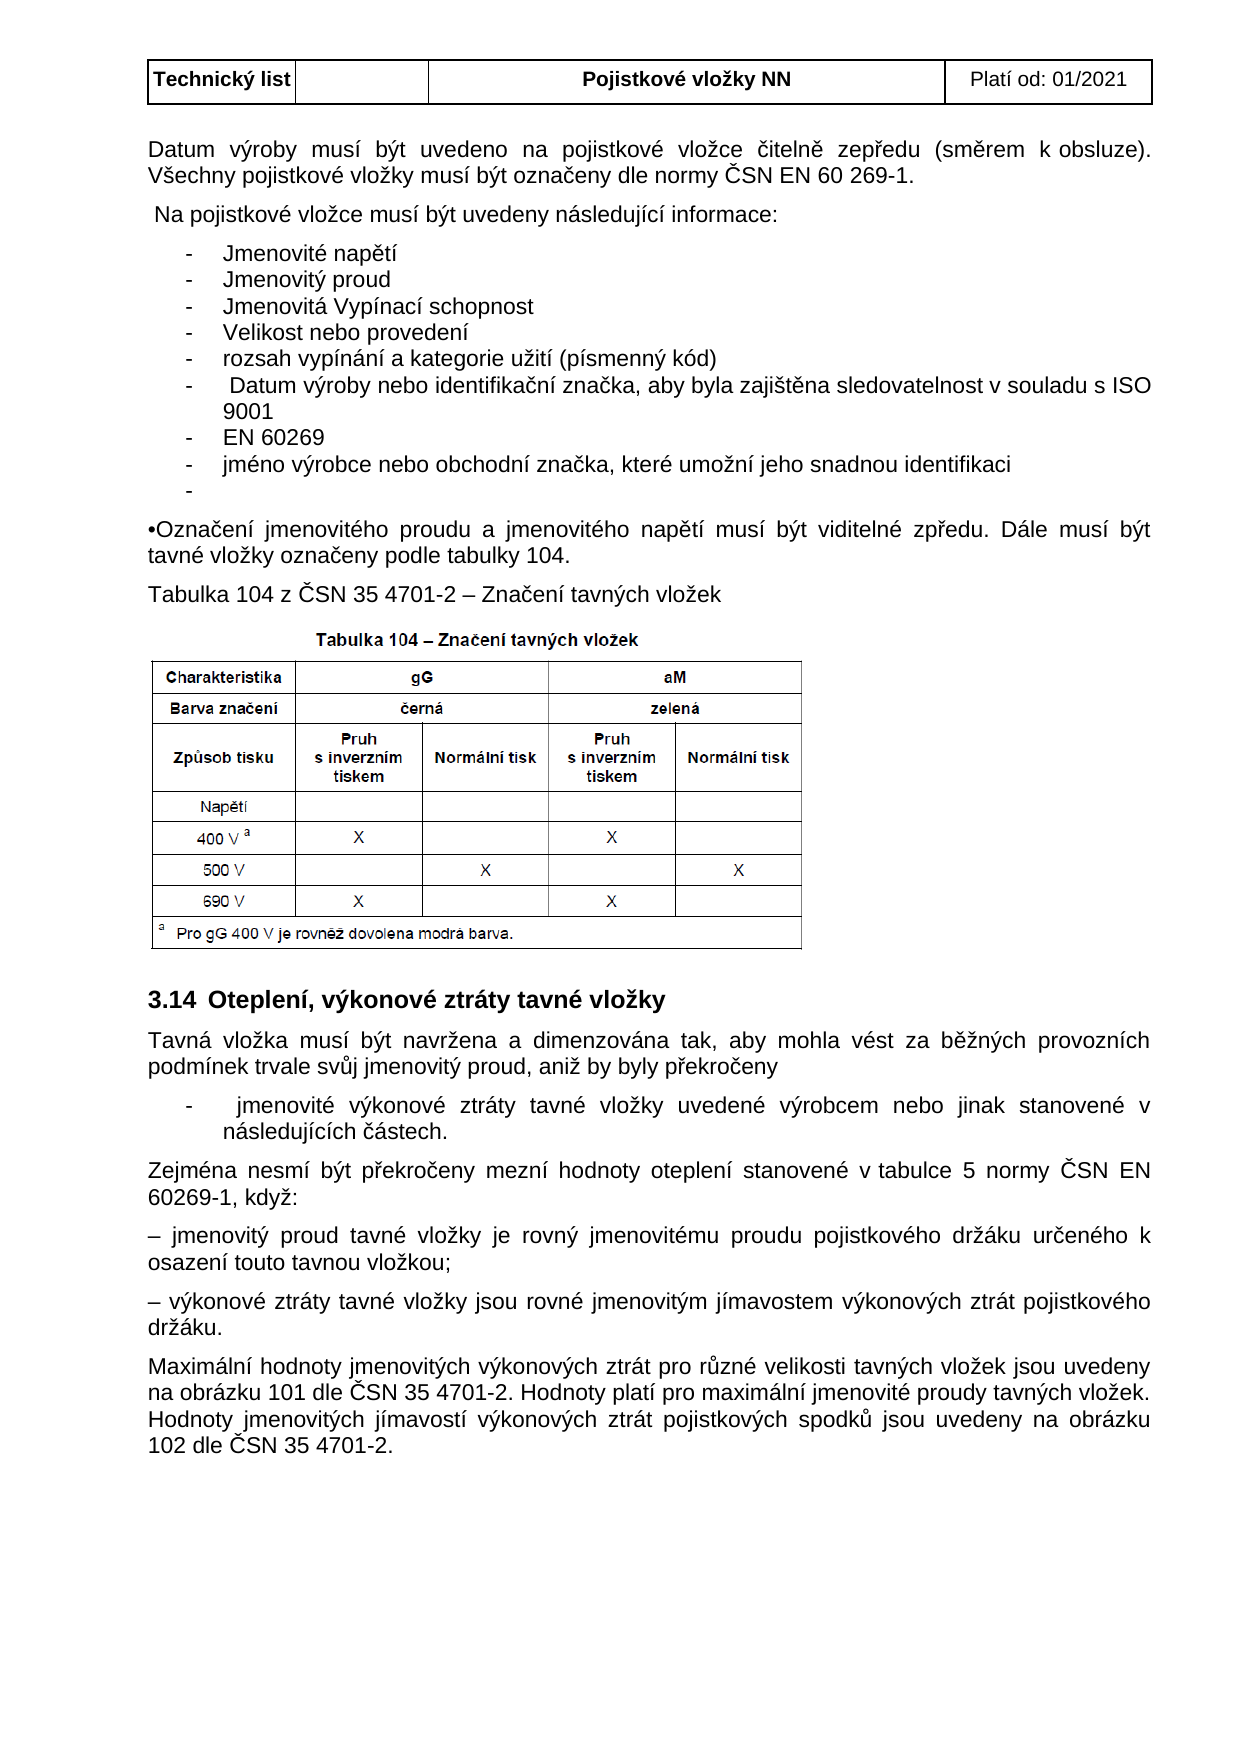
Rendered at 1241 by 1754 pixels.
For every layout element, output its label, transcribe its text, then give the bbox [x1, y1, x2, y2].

text Datum výroby musí být uvedeno na pojistkové vložce čitelně zepředu (směrem k obsluze). Všechny pojistkové vložky musí být označeny dle normy ČSN EN 60 269-1. [148, 136, 1152, 188]
list Datum výroby nebo identifikační značka, aby byla zajištěna sledovatelnost v souladu s ISO 9001 [185, 372, 1152, 424]
text Na pojistkové vložce musí být uvedeny následující informace: [148, 201, 1152, 227]
list jmenovité výkonové ztráty tavné vložky uvedené výrobcem nebo jinak stanovené v následujících částech. [185, 1092, 1152, 1145]
list Jmenovité napětí [185, 240, 1152, 266]
text Tabulka 104 z ČSN 35 4701-2 – Značení tavných vložek [148, 581, 1152, 607]
text •Označení jmenovitého proudu a jmenovitého napětí musí být viditelné zpředu. Dále musí být tavné vložky označeny podle tabulky 104. [148, 516, 1152, 569]
list Velikost nebo provedení [185, 319, 1152, 345]
list Jmenovitý proud [185, 266, 1152, 293]
list rozsah vypínání a kategorie užití (písmenný kód) [185, 345, 1152, 372]
text – jmenovitý proud tavné vložky je rovný jmenovitému proudu pojistkového držáku určeného k osazení touto tavnou vložkou; [148, 1222, 1152, 1275]
text – výkonové ztráty tavné vložky jsou rovné jmenovitým jímavostem výkonových ztrát pojistkového držáku. [148, 1288, 1152, 1340]
subtitle Oteplení, výkonové ztráty tavné vložky [148, 986, 1152, 1014]
text Tavná vložka musí být navržena a dimenzována tak, aby mohla vést za běžných provozních podmínek trvale svůj jmenovitý proud, aniž by byly překročeny [148, 1027, 1152, 1079]
text Zejména nesmí být překročeny mezní hodnoty oteplení stanovené v tabulce 5 normy ČSN EN 60269-1, když: [148, 1157, 1152, 1210]
list EN 60269 [185, 424, 1152, 451]
list jméno výrobce nebo obchodní značka, které umožní jeho snadnou identifikaci [185, 451, 1152, 477]
list Jmenovitá Vypínací schopnost [185, 293, 1152, 319]
text Maximální hodnoty jmenovitých výkonových ztrát pro různé velikosti tavných vložek jsou uvedeny na obrázku 101 dle ČSN 35 4701-2. Hodnoty platí pro maximální jmenovité proudy tavných vložek. Hodnoty jmenovitých jímavostí výkonových ztrát pojistkových spodků jsou uvedeny na obrázku 102 dle ČSN 35 4701-2. [148, 1353, 1152, 1458]
